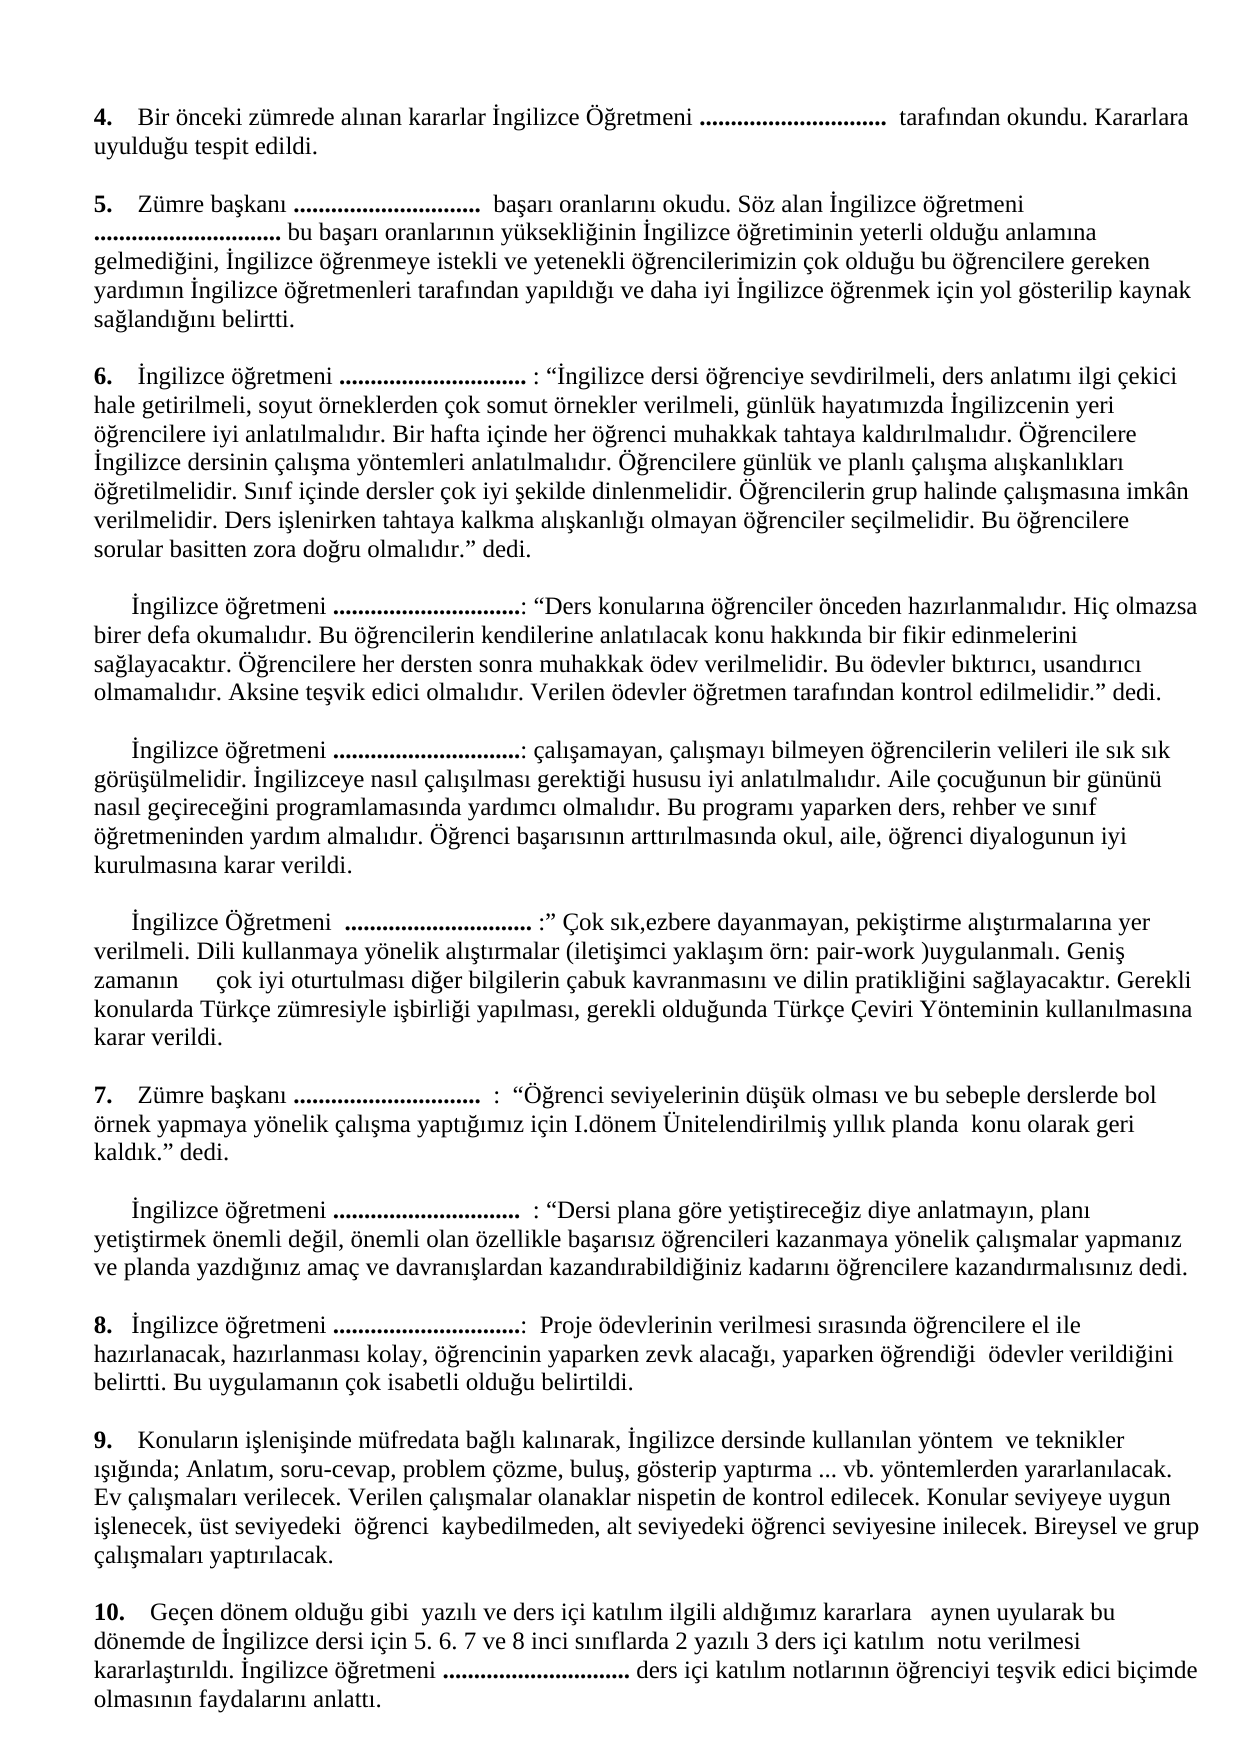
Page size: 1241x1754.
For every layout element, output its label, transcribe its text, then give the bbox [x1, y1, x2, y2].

text İngilizce öğretmeni ..............................: çalışamayan, çalışmayı bilmeyen öğrencilerin velileri ile sık sık görüşülmelidir. İngilizceye nasıl çalışılması gerektiği hususu iyi anlatılmalıdır. Aile çocuğunun bir gününü nasıl geçireceğini programlamasında yardımcı olmalıdır. Bu programı yaparken ders, rehber ve sınıf öğretmeninden yardım almalıdır. Öğrenci başarısının arttırılmasında okul, aile, öğrenci diyalogunun iyi kurulmasına karar verildi. [94, 735, 1200, 879]
text 9. Konuların işlenişinde müfredata bağlı kalınarak, İngilizce dersinde kullanılan yöntem ve teknikler ışığında; Anlatım, soru-cevap, problem çözme, buluş, gösterip yaptırma ... vb. yöntemlerden yararlanılacak. Ev çalışmaları verilecek. Verilen çalışmalar olanaklar nispetin de kontrol edilecek. Konular seviyeye uygun işlenecek, üst seviyedeki öğrenci kaybedilmeden, alt seviyedeki öğrenci seviyesine inilecek. Bireysel ve grup çalışmaları yaptırılacak. [94, 1425, 1200, 1569]
list 7. Zümre başkanı .............................. : “Öğrenci seviyelerinin düşük olması ve bu sebeple derslerde bol örnek yapmaya yönelik çalışma yaptığımız için I.dönem Ünitelendirilmiş yıllık planda konu olarak geri kaldık.” dedi. [94, 1080, 1200, 1166]
text İngilizce Öğretmeni .............................. :” Çok sık,ezbere dayanmayan, pekiştirme alıştırmalarına yer verilmeli. Dili kullanmaya yönelik alıştırmalar (iletişimci yaklaşım örn: pair-work )uygulanmalı. Geniş zamanın çok iyi oturtulması diğer bilgilerin çabuk kavranmasını ve dilin pratikliğini sağlayacaktır. Gerekli konularda Türkçe zümresiyle işbirliği yapılması, gerekli olduğunda Türkçe Çeviri Yönteminin kullanılmasına karar verildi. [94, 907, 1201, 1051]
text 5. Zümre başkanı .............................. başarı oranlarını okudu. Söz alan İngilizce öğretmeni .............................. bu başarı oranlarının yüksekliğinin İngilizce öğretiminin yeterli olduğu anlamına gelmediğini, İngilizce öğrenmeye istekli ve yetenekli öğrencilerimizin çok olduğu bu öğrencilere gereken yardımın İngilizce öğretmenleri tarafından yapıldığı ve daha iyi İngilizce öğrenmek için yol gösterilip kaynak sağlandığını belirtti. [94, 189, 1200, 332]
text İngilizce öğretmeni ..............................: “Ders konularına öğrenciler önceden hazırlanmalıdır. Hiç olmazsa birer defa okumalıdır. Bu öğrencilerin kendilerine anlatılacak konu hakkında bir fikir edinmelerini sağlayacaktır. Öğrencilere her dersten sonra muhakkak ödev verilmelidir. Bu ödevler bıktırıcı, usandırıcı olmamalıdır. Aksine teşvik edici olmalıdır. Verilen ödevler öğretmen tarafından kontrol edilmelidir.” dedi. [94, 591, 1200, 706]
text 10. Geçen dönem olduğu gibi yazılı ve ders içi katılım ilgili aldığımız kararlara aynen uyularak bu dönemde de İngilizce dersi için 5. 6. 7 ve 8 inci sınıflarda 2 yazılı 3 ders içi katılım notu verilmesi kararlaştırıldı. İngilizce öğretmeni .............................. ders içi katılım notlarının öğrenciyi teşvik edici biçimde olmasının faydalarını anlattı. [94, 1597, 1200, 1712]
text 8. İngilizce öğretmeni ..............................: Proje ödevlerinin verilmesi sırasında öğrencilere el ile hazırlanacak, hazırlanması kolay, öğrencinin yaparken zevk alacağı, yaparken öğrendiği ödevler verildiğini belirtti. Bu uygulamanın çok isabetli olduğu belirtildi. [94, 1310, 1200, 1396]
list İngilizce öğretmeni .............................. : “Dersi plana göre yetiştireceğiz diye anlatmayın, planı yetiştirmek önemli değil, önemli olan özellikle başarısız öğrencileri kazanmaya yönelik çalışmalar yapmanız ve planda yazdığınız amaç ve davranışlardan kazandırabildiğiniz kadarını öğrencilere kazandırmalısınız dedi. [94, 1195, 1200, 1281]
text 4. Bir önceki zümrede alınan kararlar İngilizce Öğretmeni .............................. tarafından okundu. Kararlara uyulduğu tespit edildi. [94, 102, 1200, 160]
text 6. İngilizce öğretmeni .............................. : “İngilizce dersi öğrenciye sevdirilmeli, ders anlatımı ilgi çekici hale getirilmeli, soyut örneklerden çok somut örnekler verilmeli, günlük hayatımızda İngilizcenin yeri öğrencilere iyi anlatılmalıdır. Bir hafta içinde her öğrenci muhakkak tahtaya kaldırılmalıdır. Öğrencilere İngilizce dersinin çalışma yöntemleri anlatılmalıdır. Öğrencilere günlük ve planlı çalışma alışkanlıkları öğretilmelidir. Sınıf içinde dersler çok iyi şekilde dinlenmelidir. Öğrencilerin grup halinde çalışmasına imkân verilmelidir. Ders işlenirken tahtaya kalkma alışkanlığı olmayan öğrenciler seçilmelidir. Bu öğrencilere sorular basitten zora doğru olmalıdır.” dedi. [94, 361, 1200, 562]
